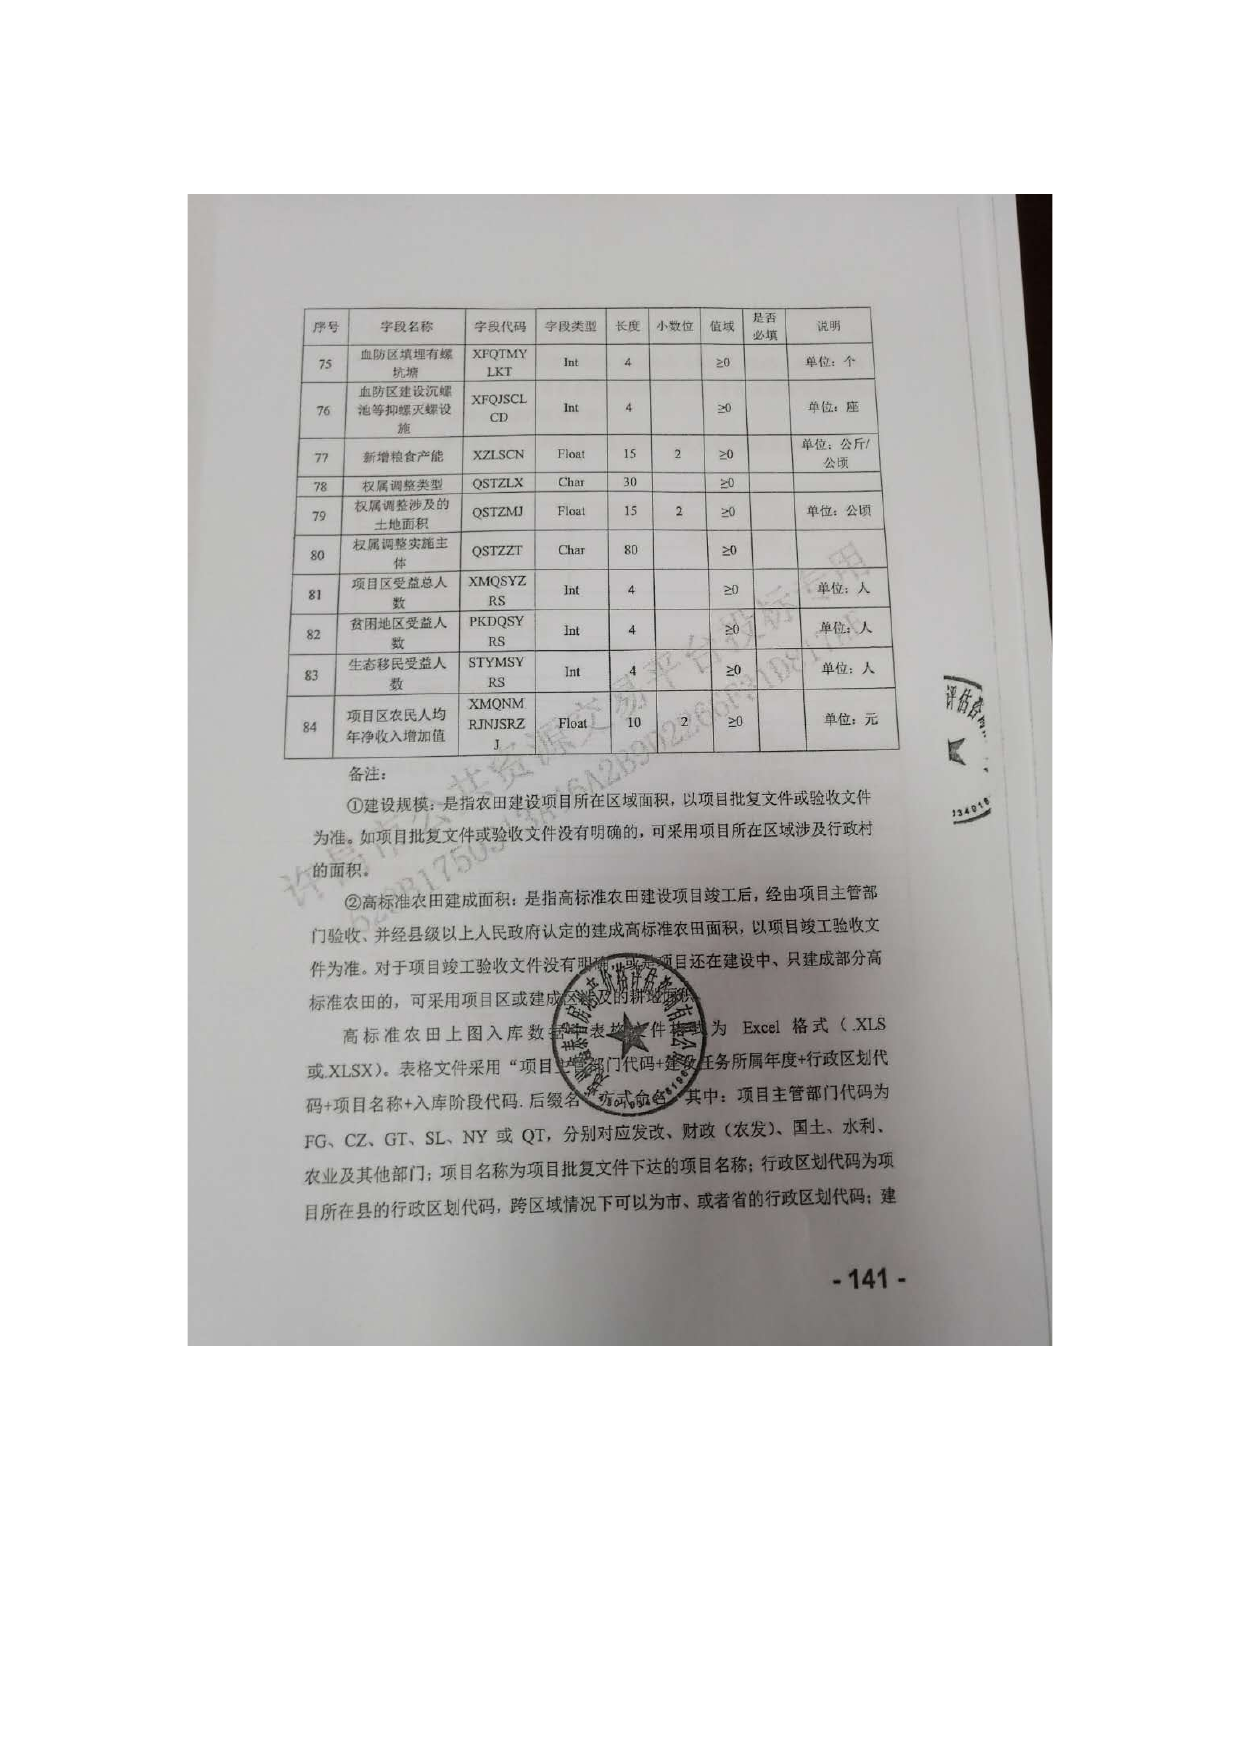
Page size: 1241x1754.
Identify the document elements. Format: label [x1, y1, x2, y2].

picture [187, 194, 1053, 1346]
